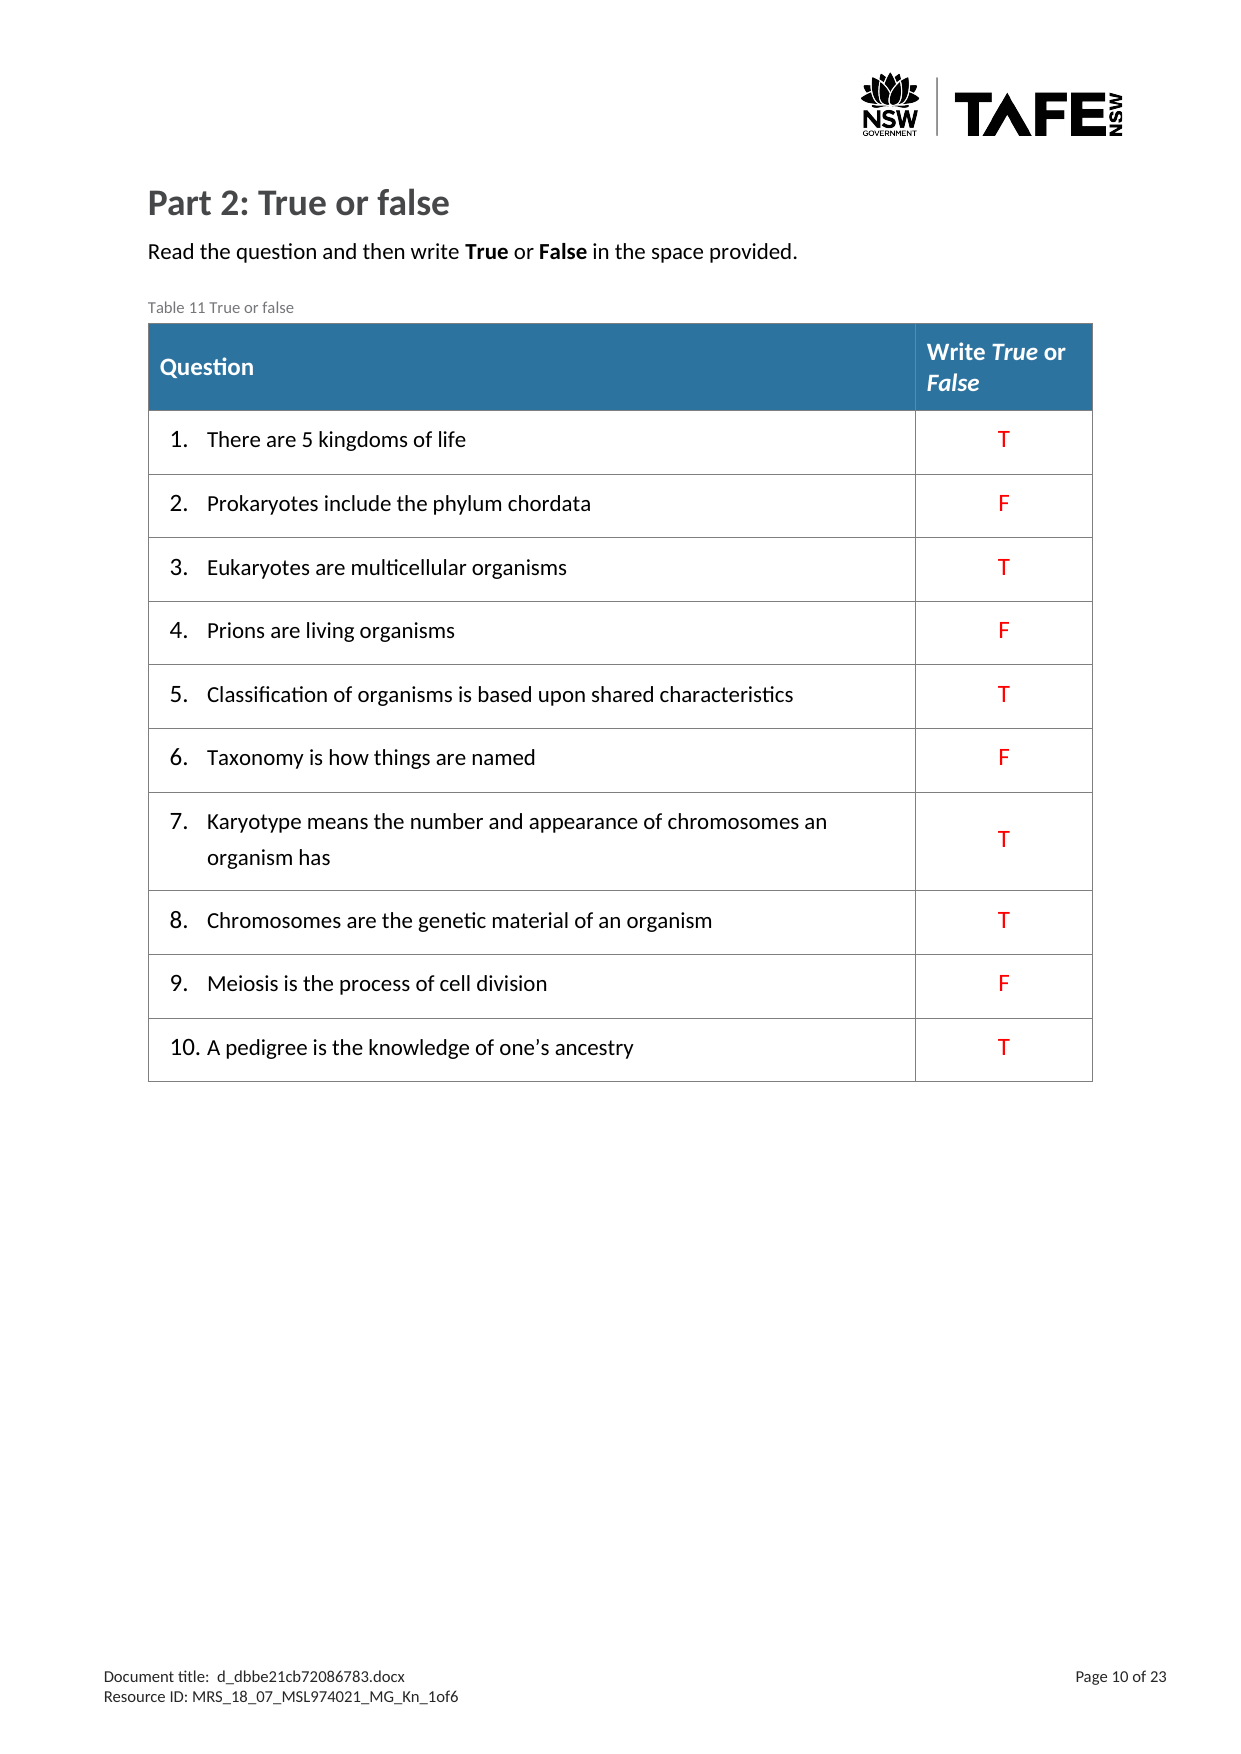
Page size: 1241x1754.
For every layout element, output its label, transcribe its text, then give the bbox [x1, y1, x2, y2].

table_cell There are 5 kingdoms of life [149, 411, 915, 473]
table_cell Classification of organisms is based upon shared characteristics [149, 665, 915, 728]
table_cell A pedigree is the knowledge of one’s ancestry [149, 1019, 915, 1081]
picture [861, 71, 1123, 137]
table_cell Karyotype means the number and appearance of chromosomes an organism has [149, 793, 915, 890]
table_cell Meiosis is the process of cell division [149, 955, 915, 1018]
table_header Question [149, 324, 915, 410]
table_cell T [916, 793, 1092, 890]
table_cell F [916, 475, 1092, 537]
table_cell Chromosomes are the genetic material of an organism [149, 891, 915, 954]
table_cell Prions are living organisms [149, 602, 915, 664]
table_header Write True or False [916, 324, 1092, 410]
text Read the question and then write True or False in the space provided. [148, 237, 1092, 265]
table_cell T [916, 411, 1092, 473]
table_cell T [916, 538, 1092, 601]
subtitle Part 2: True or false [148, 179, 1092, 225]
table_cell T [916, 1019, 1092, 1081]
text Table 11 True or false [148, 297, 1092, 318]
table_cell F [916, 602, 1092, 664]
table_cell T [916, 665, 1092, 728]
table_cell F [916, 955, 1092, 1018]
table_cell Taxonomy is how things are named [149, 729, 915, 792]
table_cell Eukaryotes are multicellular organisms [149, 538, 915, 601]
table_cell Prokaryotes include the phylum chordata [149, 475, 915, 537]
table_cell T [916, 891, 1092, 954]
table_cell F [916, 729, 1092, 792]
